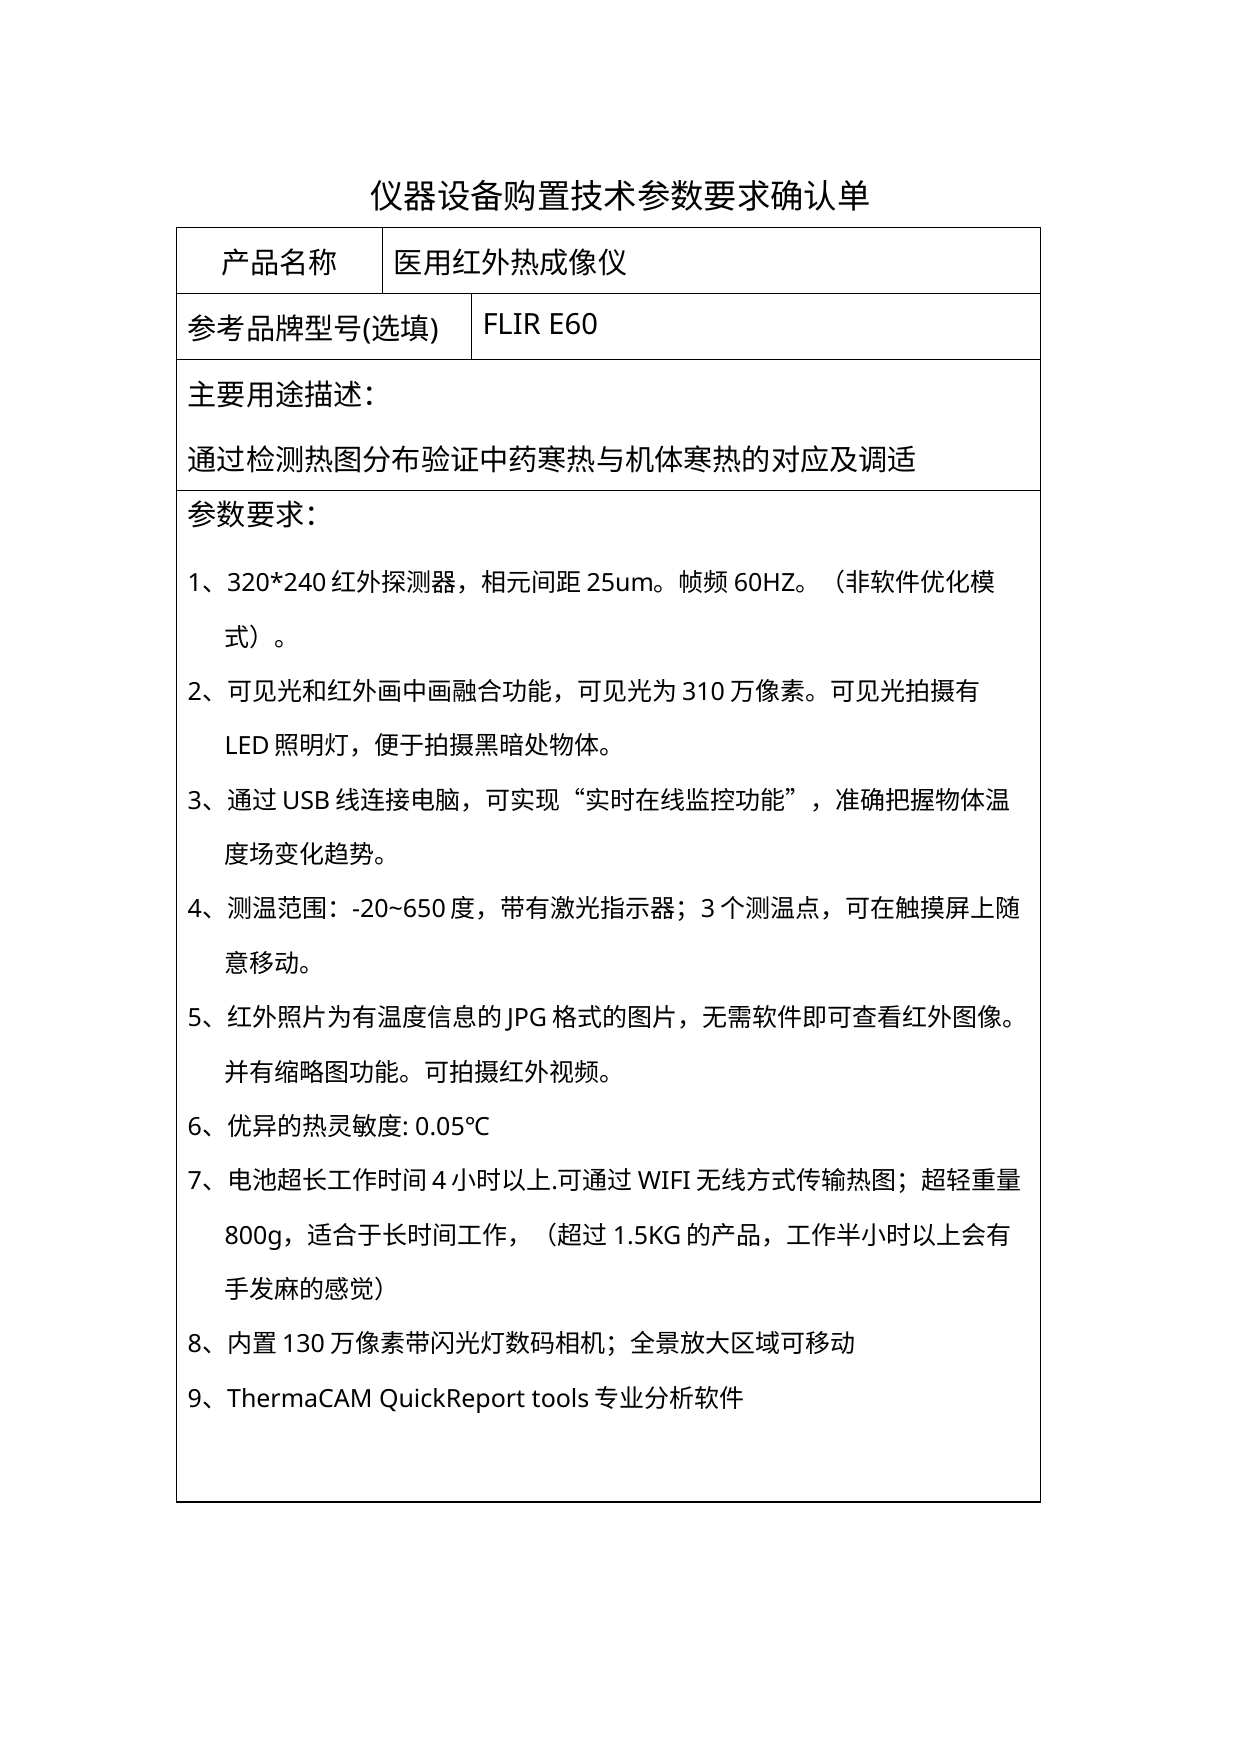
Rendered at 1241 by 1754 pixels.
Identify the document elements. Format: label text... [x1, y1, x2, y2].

table_header 医用红外热成像仪 [383, 228, 1040, 293]
table_cell 参数要求： 1、320*240红外探测器，相元间距25um。帧频60HZ。（非软件优化模式）。 2、可见光和红外画中画融合功能，可见光为310万像素。可见光拍摄有LED照明灯，便于拍摄黑暗处物体。 3、通过USB线连接电脑，可实现“实时在线监控功能”，准确把握物体温度场变化趋势。 4、测温范围：-20~650度，带有激光指示器；3个测温点，可在触摸屏上随意移动。 5、红外照片为有温度信息的JPG格式的图片，无需软件即可查看红外图像。并有缩略图功能。可拍摄红外视频。 6、优异的热灵敏度: 0.05℃ 7、电池超长工作时间4小时以上.可通过WIFI无线方式传输热图；超轻重量800g，适合于长时间工作，（超过1.5KG的产品，工作半小时以上会有手发麻的感觉） 8、内置130万像素带闪光灯数码相机；全景放大区域可移动 9、ThermaCAM QuickReport tools专业分析软件 [177, 491, 1040, 1501]
text 仪器设备购置技术参数要求确认单 [187, 162, 1053, 227]
table_cell 主要用途描述： 通过检测热图分布验证中药寒热与机体寒热的对应及调适 [177, 360, 1040, 490]
table_cell 参考品牌型号(选填) [177, 294, 471, 359]
table_header 产品名称 [177, 228, 382, 293]
table_cell FLIR E60 [472, 294, 1040, 359]
